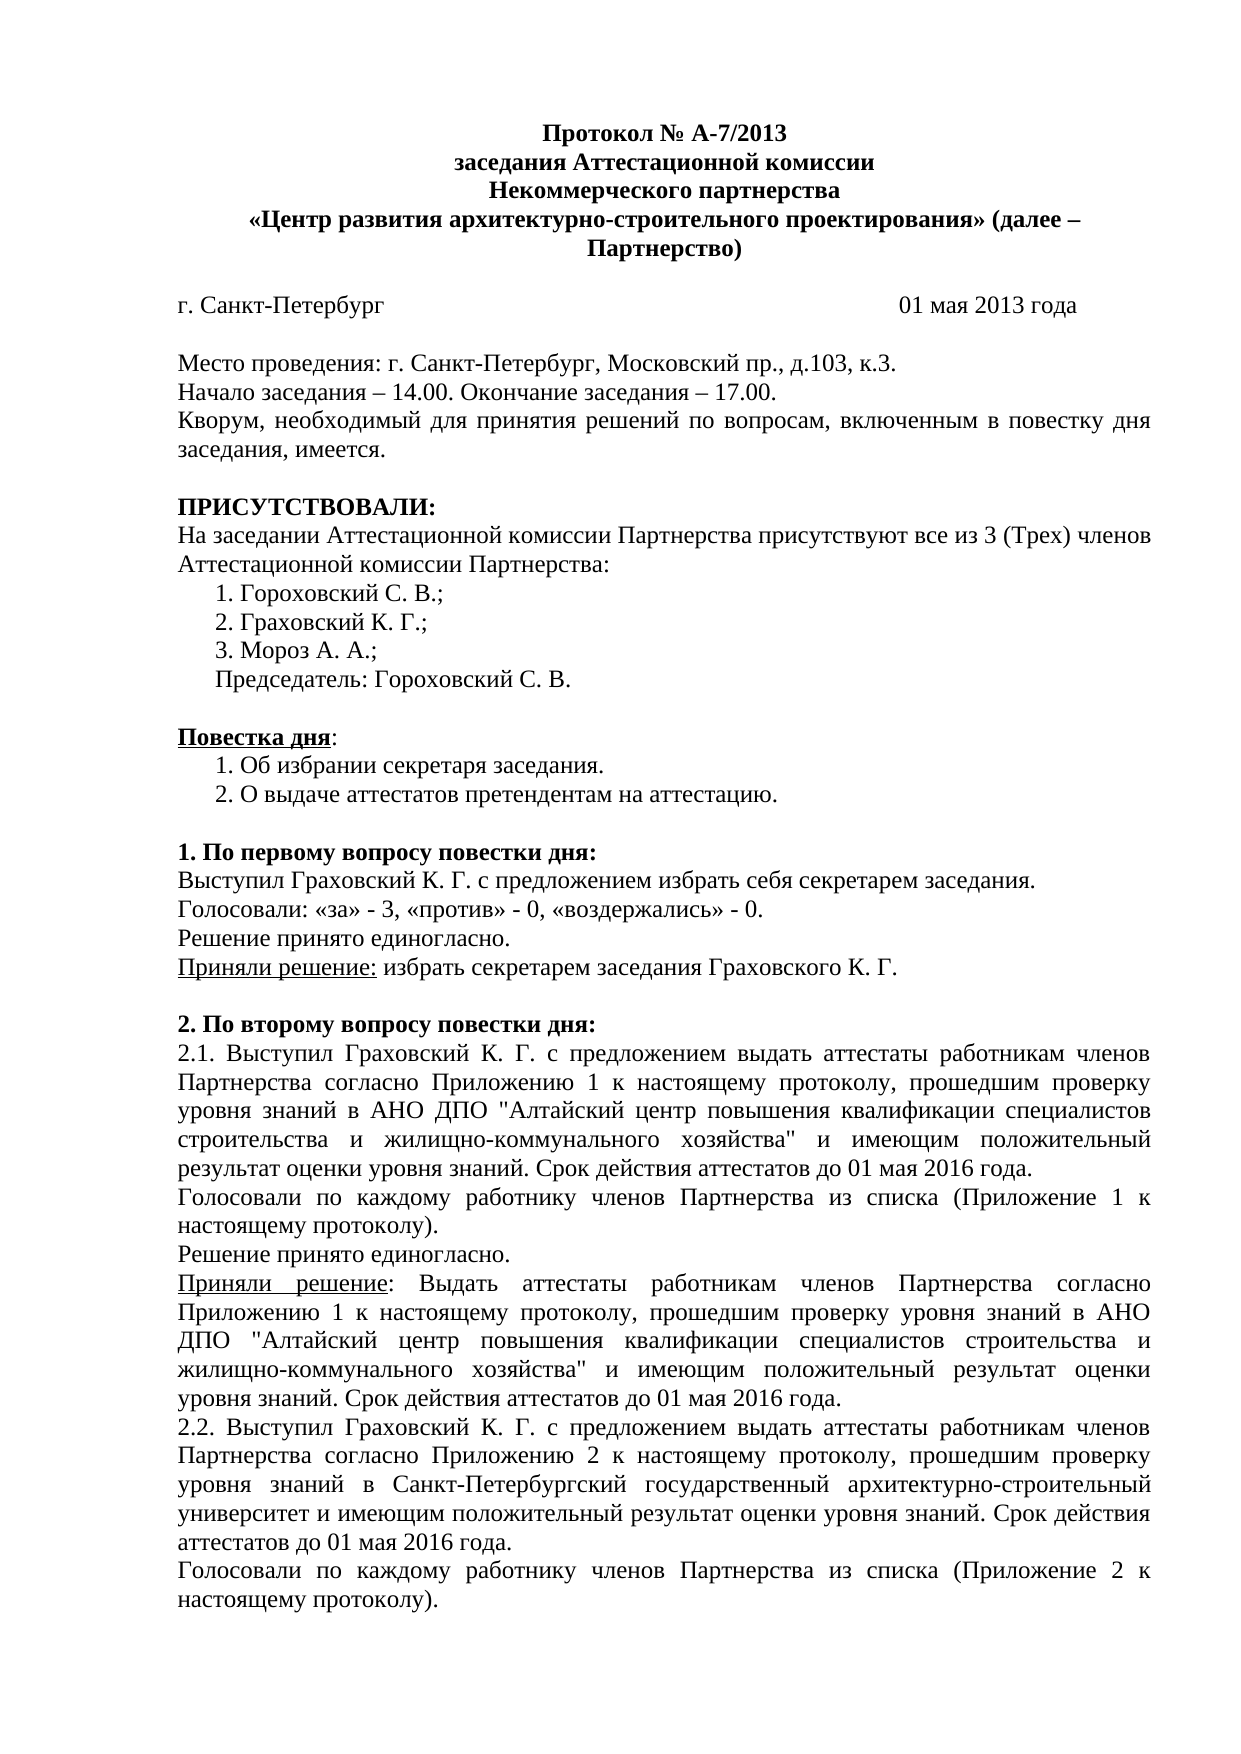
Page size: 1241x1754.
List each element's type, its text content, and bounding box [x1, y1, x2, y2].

text 2.1. Выступил Граховский К. Г. с предложением выдать аттестаты работникам членов Партнерства согласно Приложению 1 к настоящему протоколу, прошедшим проверку уровня знаний в АНО ДПО "Алтайский центр повышения квалификации специалистов строительства и жилищно-коммунального хозяйства" и имеющим положительный результат оценки уровня знаний. Срок действия аттестатов до 01 мая 2016 года. [177, 1038, 1152, 1182]
text заседания Аттестационной комиссии [177, 147, 1152, 176]
text Место проведения: г. Санкт-Петербург, Московский пр., д.103, к.3. [177, 348, 1152, 377]
text Протокол № А-7/2013 [177, 118, 1152, 147]
text На заседании Аттестационной комиссии Партнерства присутствуют все из 3 (Трех) членов Аттестационной комиссии Партнерства: [177, 521, 1152, 578]
text «Центр развития архитектурно-строительного проектирования» (далее – Партнерство) [177, 204, 1152, 262]
text ПРИСУТСТВОВАЛИ: [177, 492, 1152, 521]
text Некоммерческого партнерства [177, 176, 1152, 204]
text Выступил Граховский К. Г. с предложением избрать себя секретарем заседания. [177, 866, 1152, 894]
text 1. Гороховский С. В.; [215, 578, 1152, 607]
text Голосовали по каждому работнику членов Партнерства из списка (Приложение 1 к настоящему протоколу). [177, 1182, 1152, 1239]
text Председатель: Гороховский С. В. [215, 664, 1152, 693]
text 2. Граховский К. Г.; [215, 607, 1152, 636]
text Голосовали по каждому работнику членов Партнерства из списка (Приложение 2 к настоящему протоколу). [177, 1556, 1152, 1613]
text Приняли решение: Выдать аттестаты работникам членов Партнерства согласно Приложению 1 к настоящему протоколу, прошедшим проверку уровня знаний в АНО ДПО "Алтайский центр повышения квалификации специалистов строительства и жилищно-коммунального хозяйства" и имеющим положительный результат оценки уровня знаний. Срок действия аттестатов до 01 мая 2016 года. [177, 1268, 1152, 1412]
text 1. По первому вопросу повестки дня: [177, 837, 1152, 866]
text Приняли решение: избрать секретарем заседания Граховского К. Г. [177, 952, 1152, 981]
text Решение принято единогласно. [177, 923, 1152, 952]
text Начало заседания – 14.00. Окончание заседания – 17.00. [177, 377, 1152, 406]
text Повестка дня: [177, 722, 1152, 751]
text 3. Мороз А. А.; [215, 636, 1152, 664]
text Кворум, необходимый для принятия решений по вопросам, включенным в повестку дня заседания, имеется. [177, 406, 1152, 463]
text Голосовали: «за» - 3, «против» - 0, «воздержались» - 0. [177, 894, 1152, 923]
text г. Санкт-Петербург 01 мая 2013 года [177, 291, 1152, 319]
text 2.2. Выступил Граховский К. Г. с предложением выдать аттестаты работникам членов Партнерства согласно Приложению 2 к настоящему протоколу, прошедшим проверку уровня знаний в Санкт-Петербургский государственный архитектурно-строительный университет и имеющим положительный результат оценки уровня знаний. Срок действия аттестатов до 01 мая 2016 года. [177, 1412, 1152, 1556]
text 2. О выдаче аттестатов претендентам на аттестацию. [215, 779, 1152, 808]
text 1. Об избрании секретаря заседания. [215, 751, 1152, 779]
text 2. По второму вопросу повестки дня: [177, 1009, 1152, 1038]
text Решение принято единогласно. [177, 1239, 1152, 1268]
